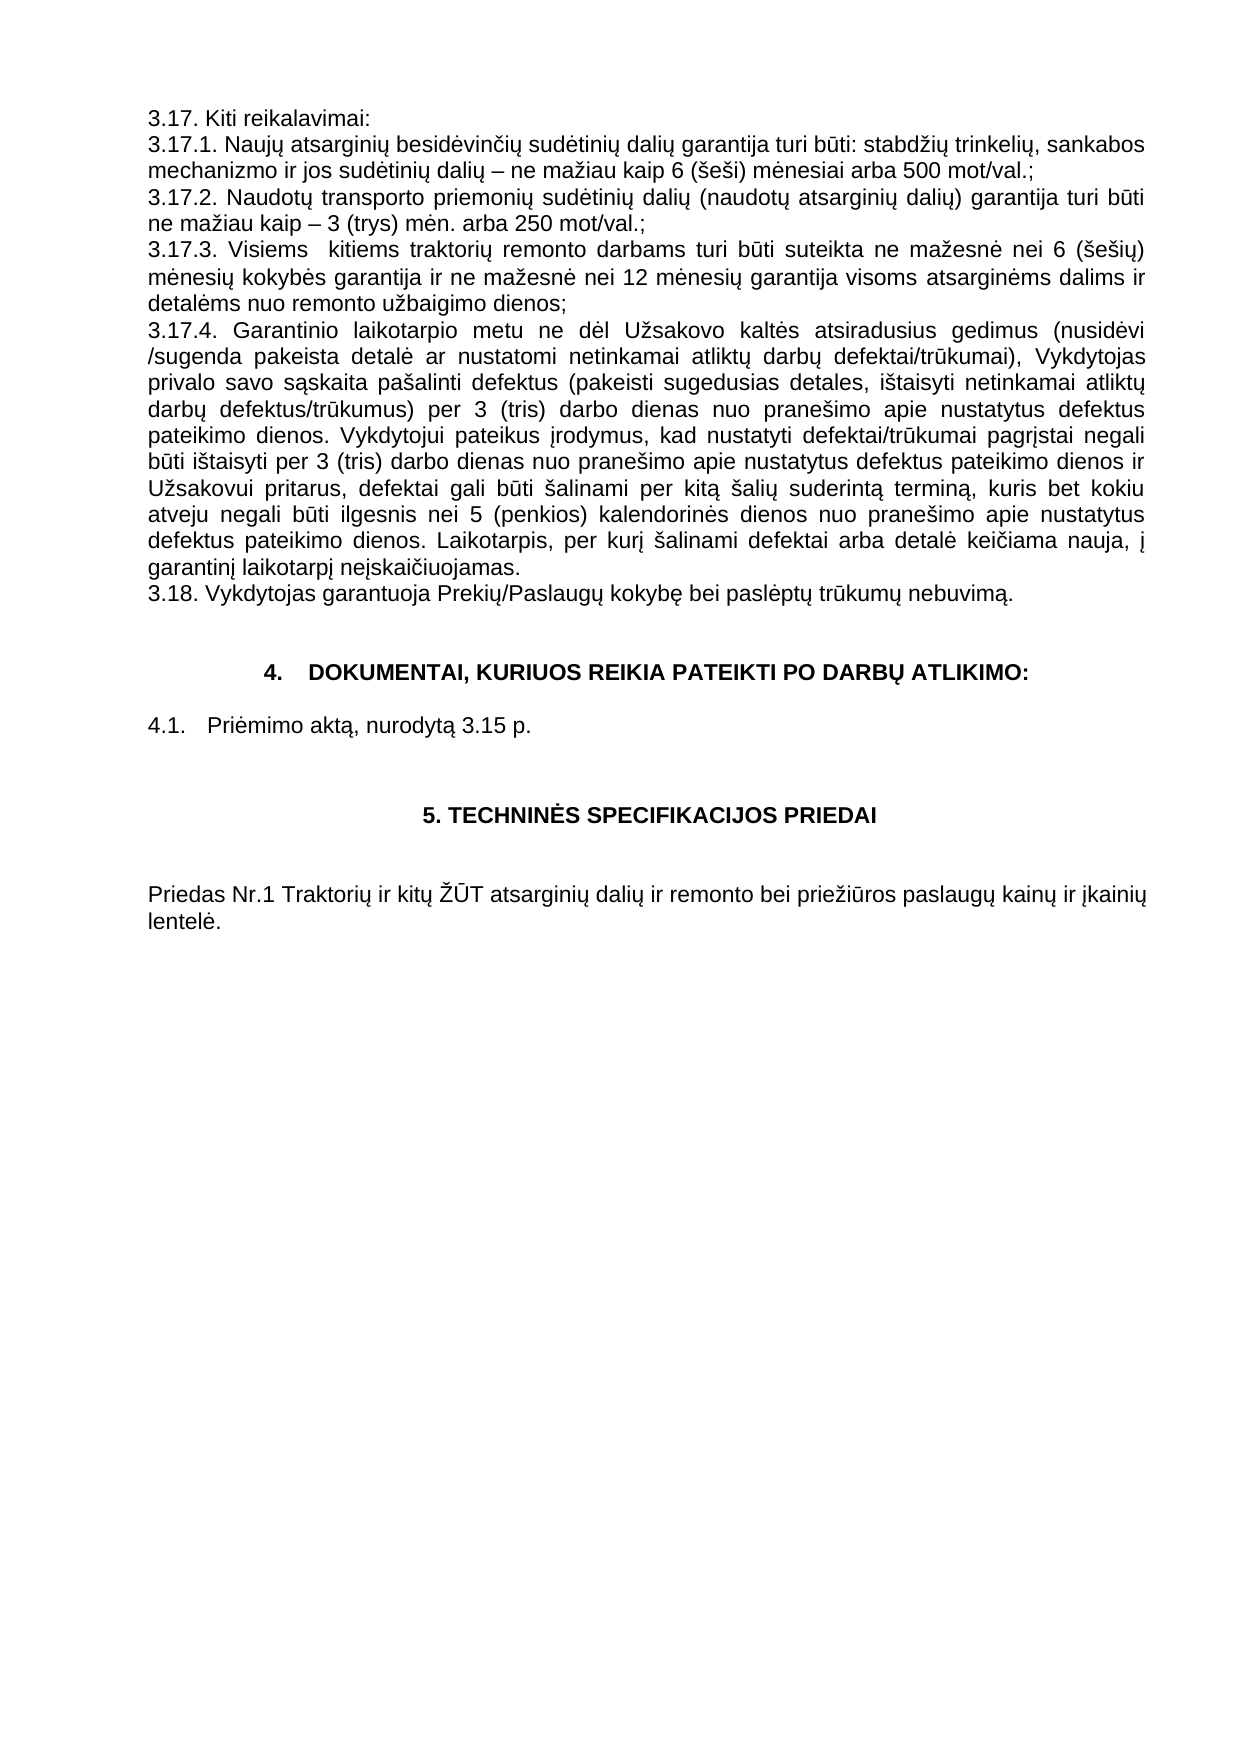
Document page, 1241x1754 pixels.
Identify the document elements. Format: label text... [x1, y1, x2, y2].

subtitle 5. TECHNINĖS SPECIFIKACIJOS PRIEDAI [148, 802, 1152, 828]
text 3.17.1. Naujų atsarginių besidėvinčių sudėtinių dalių garantija turi būti: stabdžių trinkelių, sankabos mechanizmo ir jos sudėtinių dalių – ne mažiau kaip 6 (šeši) mėnesiai arba 500 mot/val.; [148, 131, 1146, 183]
list DOKUMENTAI, KURIUOS REIKIA PATEIKTI PO DARBŲ ATLIKIMO: [148, 659, 1146, 686]
text 3.18. Vykdytojas garantuoja Prekių/Paslaugų kokybę bei paslėptų trūkumų nebuvimą. [148, 580, 1146, 606]
text 3.17.2. Naudotų transporto priemonių sudėtinių dalių (naudotų atsarginių dalių) garantija turi būti ne mažiau kaip – 3 (trys) mėn. arba 250 mot/val.; [148, 183, 1146, 236]
text 3.17. Kiti reikalavimai: [148, 104, 1146, 131]
text 3.17.4. Garantinio laikotarpio metu ne dėl Užsakovo kaltės atsiradusius gedimus (nusidėvi /sugenda pakeista detalė ar nustatomi netinkamai atliktų darbų defektai/trūkumai), Vykdytojas privalo savo sąskaita pašalinti defektus (pakeisti sugedusias detales, ištaisyti netinkamai atliktų darbų defektus/trūkumus) per 3 (tris) darbo dienas nuo pranešimo apie nustatytus defektus pateikimo dienos. Vykdytojui pateikus įrodymus, kad nustatyti defektai/trūkumai pagrįstai negali būti ištaisyti per 3 (tris) darbo dienas nuo pranešimo apie nustatytus defektus pateikimo dienos ir Užsakovui pritarus, defektai gali būti šalinami per kitą šalių suderintą terminą, kuris bet kokiu atveju negali būti ilgesnis nei 5 (penkios) kalendorinės dienos nuo pranešimo apie nustatytus defektus pateikimo dienos. Laikotarpis, per kurį šalinami defektai arba detalė keičiama nauja, į garantinį laikotarpį neįskaičiuojamas. [148, 317, 1146, 580]
text 3.17.3. Visiems kitiems traktorių remonto darbams turi būti suteikta ne mažesnė nei 6 (šešių) mėnesių kokybės garantija ir ne mažesnė nei 12 mėnesių garantija visoms atsarginėms dalims ir detalėms nuo remonto užbaigimo dienos; [148, 236, 1146, 317]
text Priedas Nr.1 Traktorių ir kitų ŽŪT atsarginių dalių ir remonto bei priežiūros paslaugų kainų ir įkainių lentelė. [148, 881, 1152, 934]
list Priėmimo aktą, nurodytą 3.15 p. [148, 712, 1146, 738]
